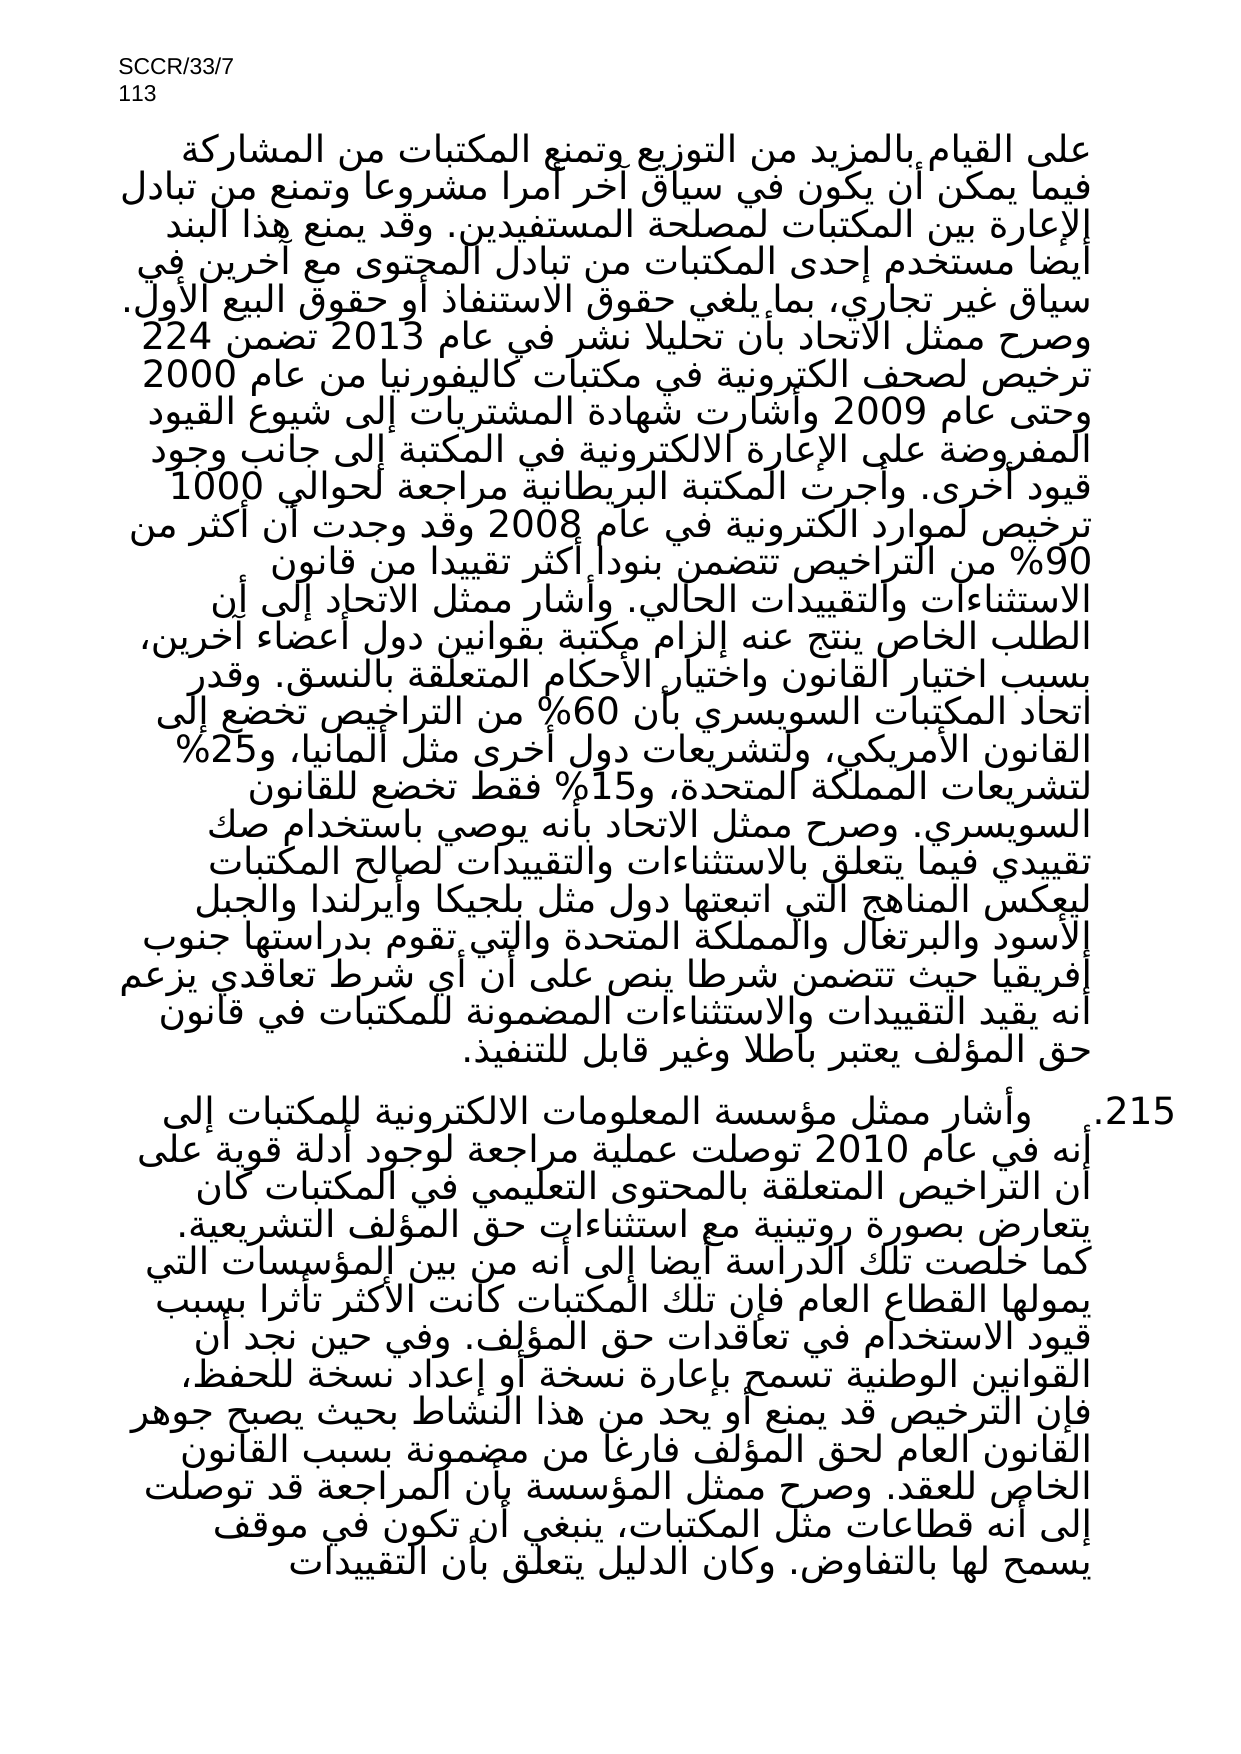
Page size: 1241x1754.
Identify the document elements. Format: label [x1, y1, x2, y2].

text [118, 1095, 1092, 1582]
text [118, 132, 1092, 1070]
